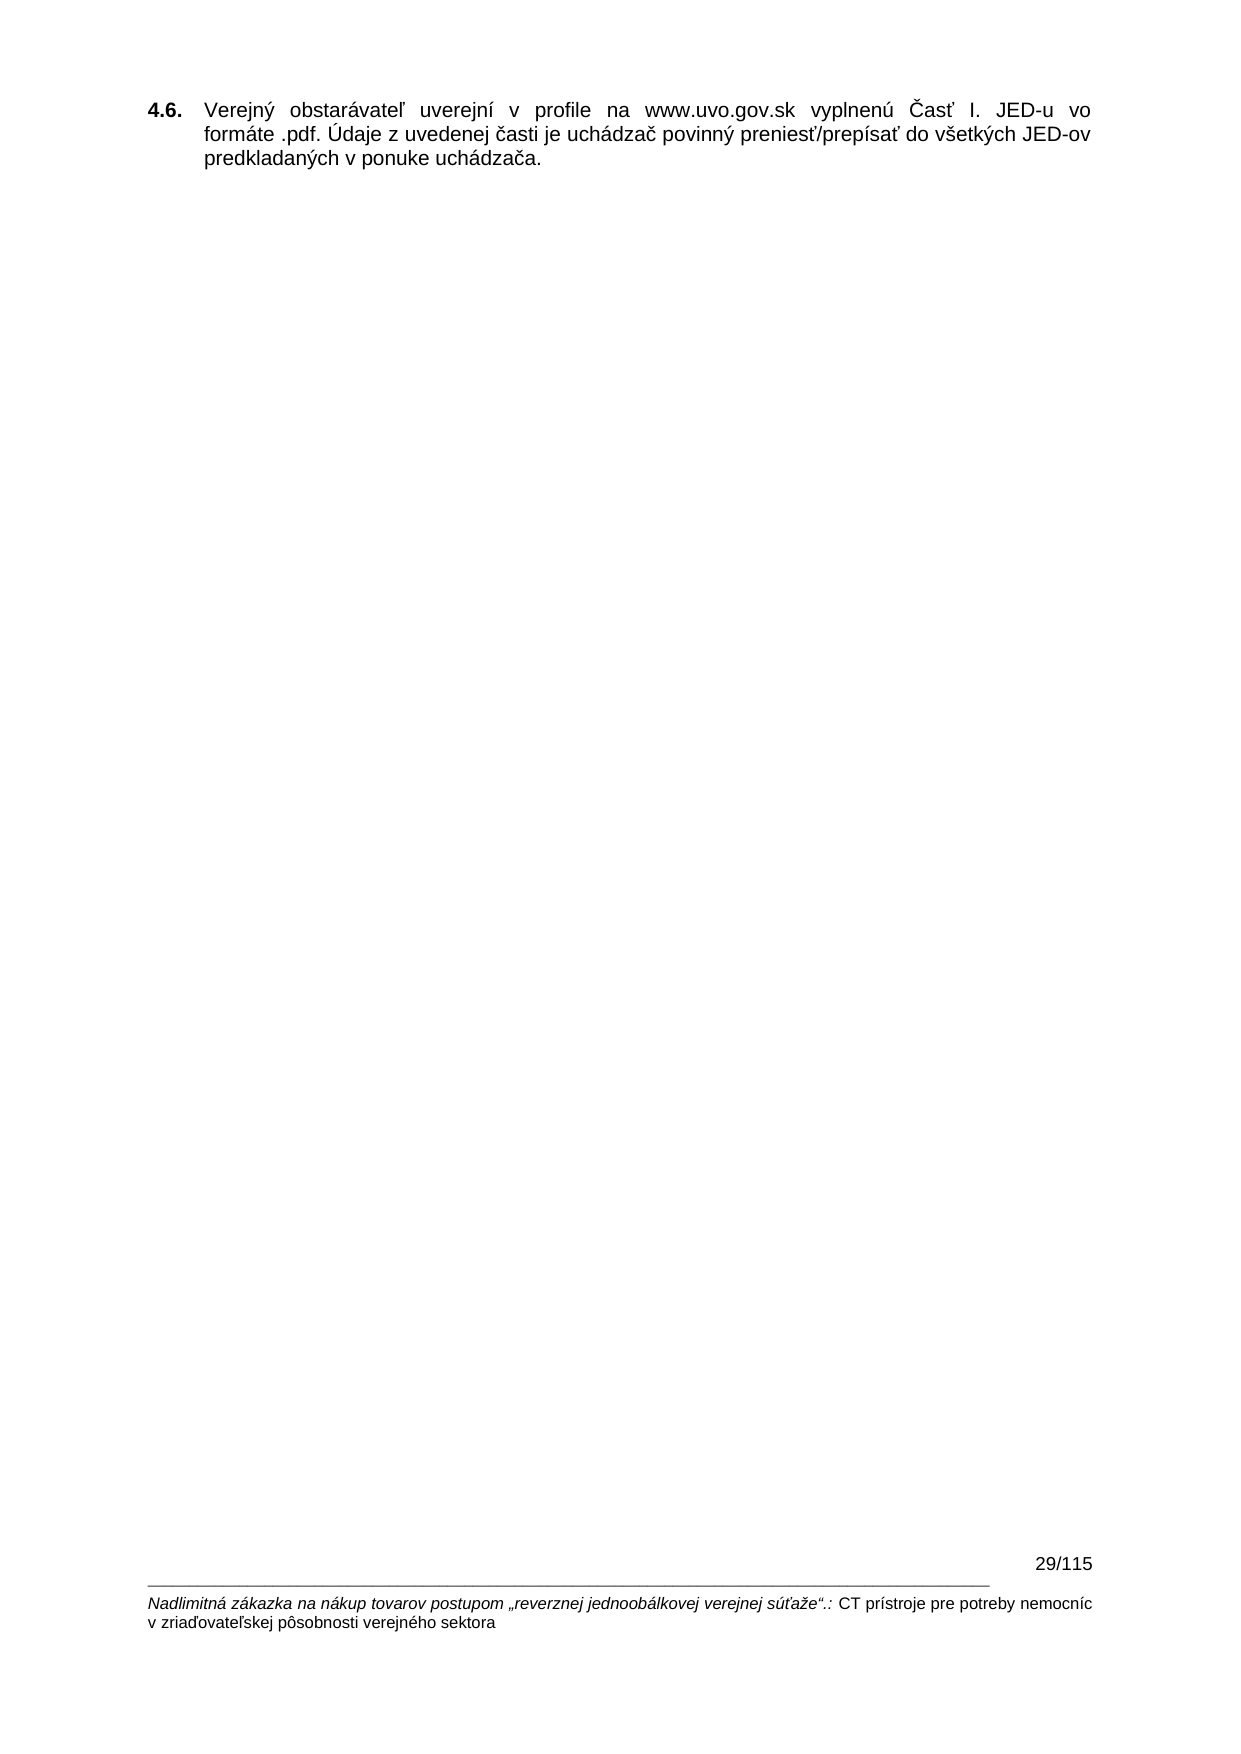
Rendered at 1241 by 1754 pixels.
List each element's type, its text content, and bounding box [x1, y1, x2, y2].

list Verejný obstarávateľ uverejní v profile na www.uvo.gov.sk vyplnenú Časť I. JED-u vo formáte .pdf. Údaje z uvedenej časti je uchádzač povinný preniesť/prepísať do všetkých JED-ov predkladaných v ponuke uchádzača. [148, 98, 1092, 170]
